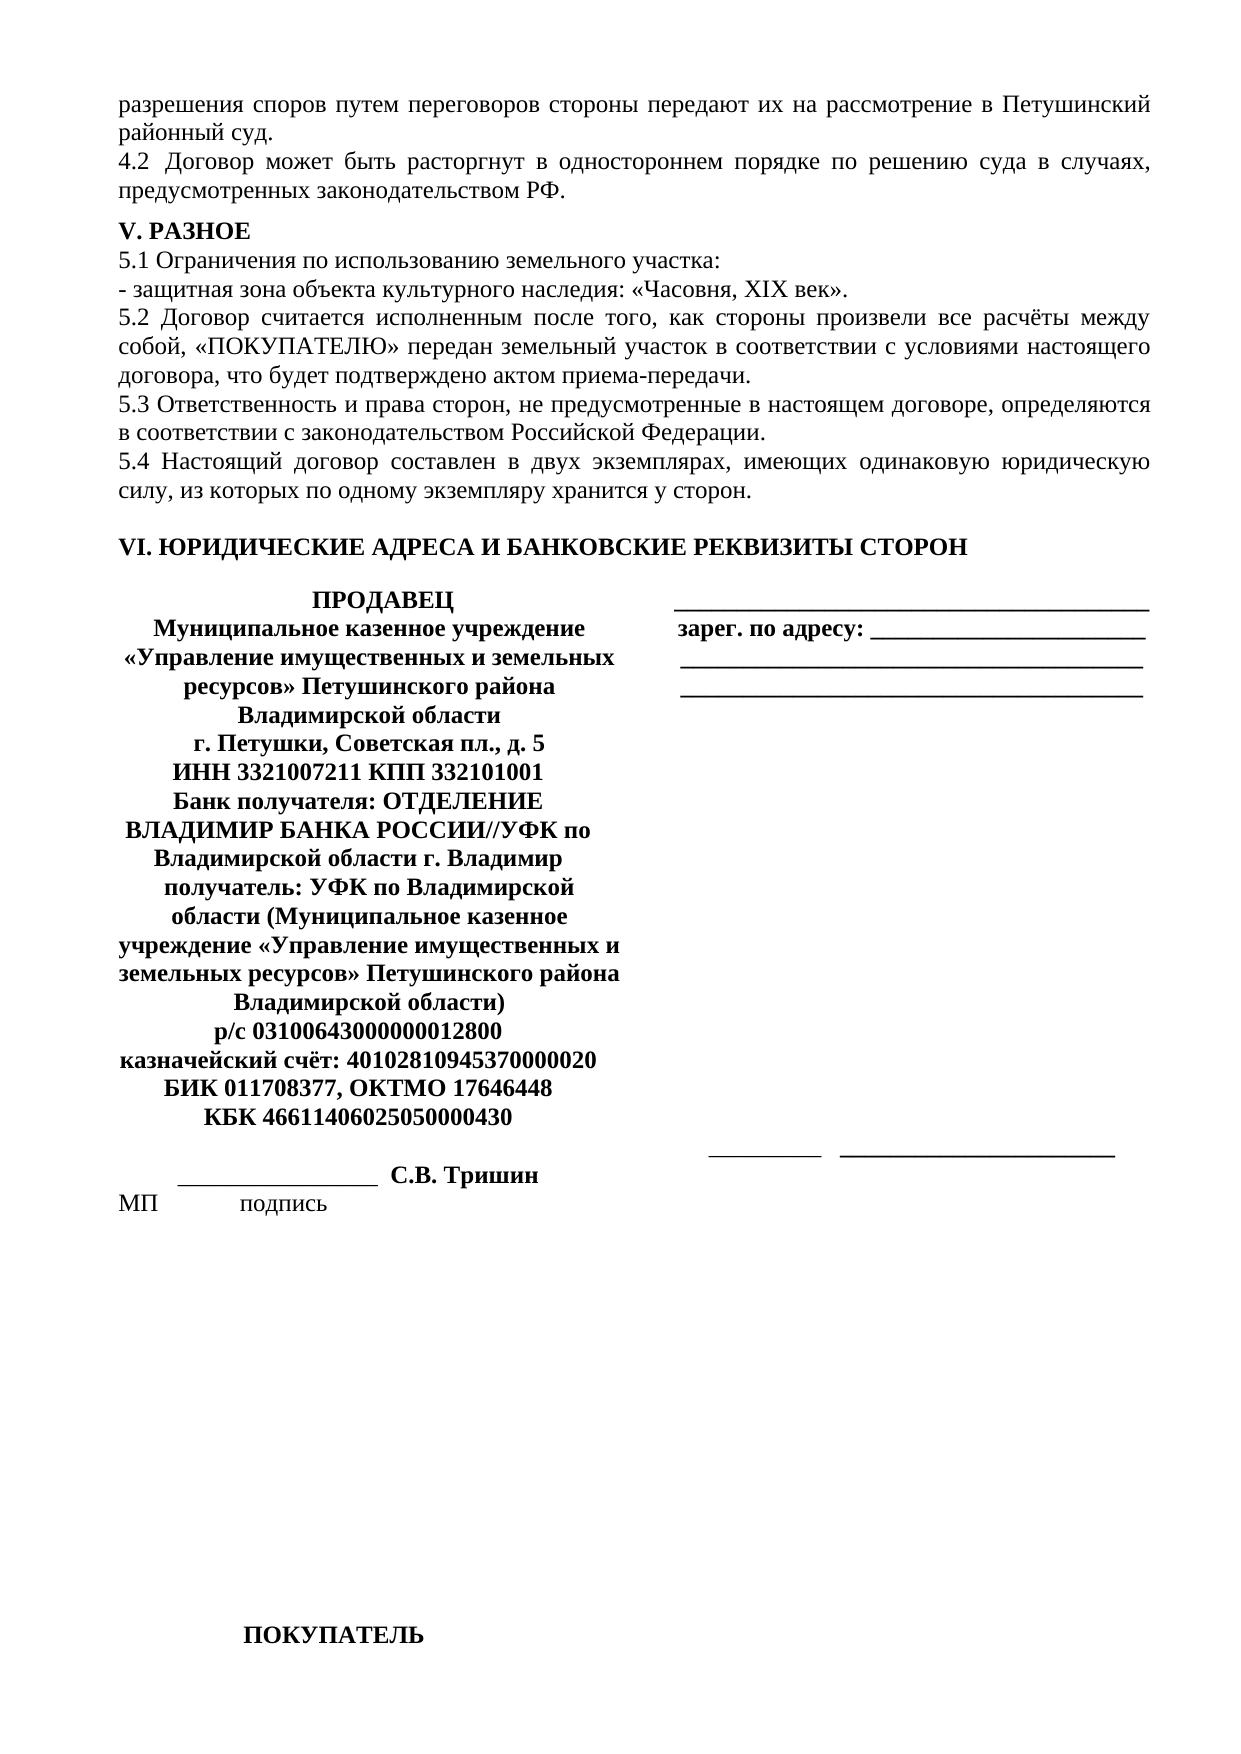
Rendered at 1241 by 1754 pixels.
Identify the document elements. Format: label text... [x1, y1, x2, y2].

text БИК 011708377, ОКТМО 17646448 [118, 1073, 598, 1102]
text р/с 03100643000000012800 [118, 1016, 598, 1045]
text Муниципальное казенное учреждение «Управление имущественных и земельных ресурсов» Петушинского района Владимирской области [118, 613, 620, 728]
text ________________ С.В. Тришин [118, 1160, 598, 1188]
text VI. ЮРИДИЧЕСКИЕ АДРЕСА И БАНКОВСКИЕ РЕКВИЗИТЫ СТОРОН [118, 532, 1152, 561]
text 5.3 Ответственность и права сторон, не предусмотренные в настоящем договоре, определяются в соответствии с законодательством Российской Федерации. [118, 389, 1152, 446]
text Банк получателя: ОТДЕЛЕНИЕ ВЛАДИМИР БАНКА РОССИИ//УФК по Владимирской области г. Владимир [118, 786, 598, 872]
text МП подпись [118, 1188, 598, 1217]
title 5.1 Ограничения по использованию земельного участка: [118, 245, 1152, 274]
text ИНН 3321007211 КПП 332101001 [118, 757, 598, 786]
text ПРОДАВЕЦ [118, 585, 598, 613]
text КБК 46611406025050000430 [118, 1102, 598, 1131]
list Договор может быть расторгнут в одностороннем порядке по решению суда в случаях, предусмотренных законодательством РФ. [118, 146, 1152, 204]
title V. РАЗНОЕ [118, 216, 1152, 245]
text г. Петушки, Советская пл., д. 5 [118, 728, 620, 757]
text ______________________________________ [672, 585, 1152, 613]
text 5.4 Настоящий договор составлен в двух экземплярах, имеющих одинаковую юридическую силу, из которых по одному экземпляру хранится у сторон. [118, 446, 1152, 504]
text зарег. по адресу: ______________________ _____________________________________ [672, 613, 1152, 671]
text ПОКУПАТЕЛЬ [118, 1620, 598, 1648]
title - защитная зона объекта культурного наследия: «Часовня, XIX век». [118, 274, 1152, 302]
text _____________________________________ [672, 671, 1152, 700]
text получатель: УФК по Владимирской области (Муниципальное казенное учреждение «Управление имущественных и земельных ресурсов» Петушинского района Владимирской области) [118, 872, 620, 1016]
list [118, 89, 1152, 146]
text 5.2 Договор считается исполненным после того, как стороны произвели все расчёты между собой, «ПОКУПАТЕЛЮ» передан земельный участок в соответствии с условиями настоящего договора, что будет подтверждено актом приема-передачи. [118, 302, 1152, 389]
text _________ ______________________ [672, 1131, 1152, 1160]
text казначейский счёт: 40102810945370000020 [118, 1045, 598, 1073]
